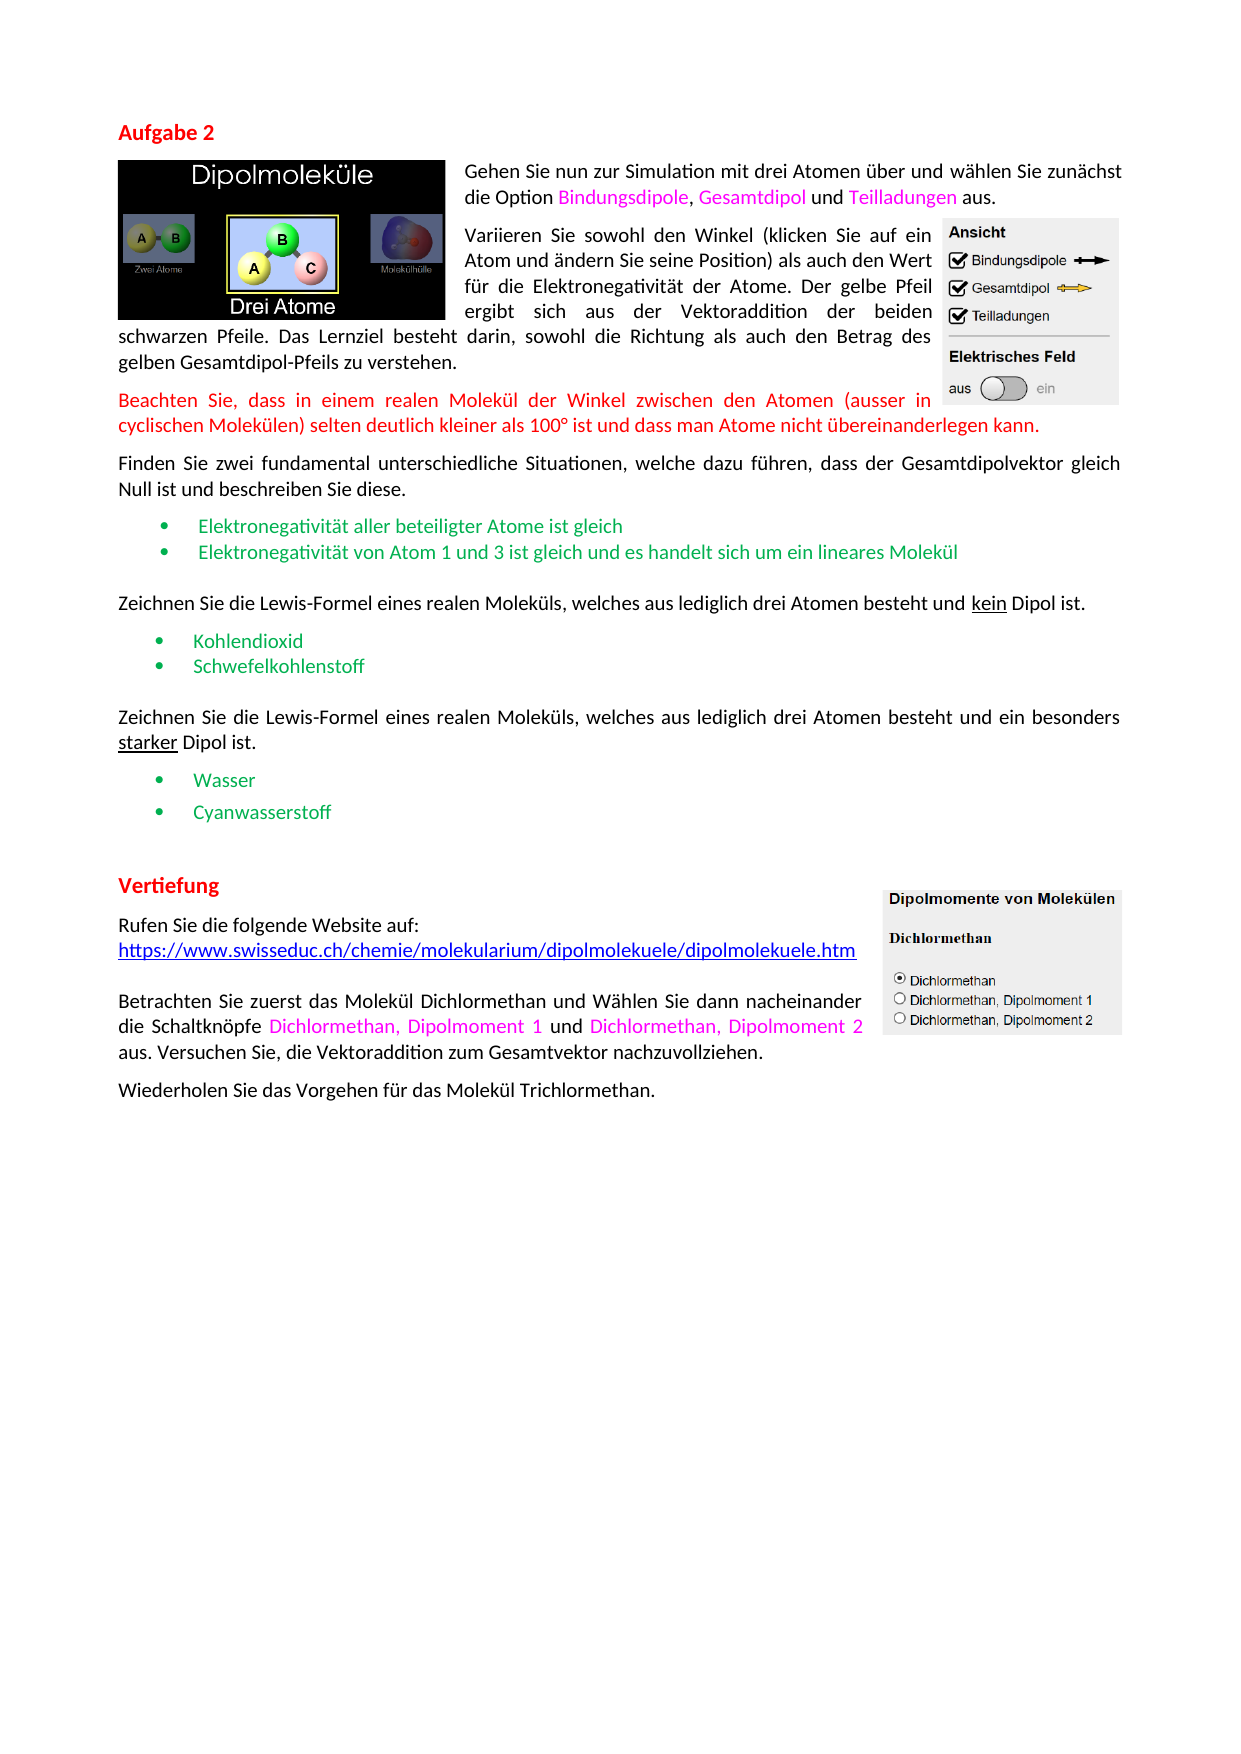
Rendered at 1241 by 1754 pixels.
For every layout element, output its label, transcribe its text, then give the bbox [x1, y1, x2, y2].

text Beachten Sie, dass in einem realen Molekül der Winkel zwischen den Atomen (ausser in cyclischen Molekülen) selten deutlich kleiner als 100° ist und dass man Atome nicht übereinanderlegen kann. [118, 387, 1122, 438]
list Elektronegativität aller beteiligter Atome ist gleich [161, 514, 1122, 539]
text Betrachten Sie zuerst das Molekül Dichlormethan und Wählen Sie dann nacheinander die Schaltknöpfe Dichlormethan, Dipolmoment 1 und Dichlormethan, Dipolmoment 2 aus. Versuchen Sie, die Vektoraddition zum Gesamtvektor nachzuvollziehen. [118, 988, 1122, 1064]
text Wiederholen Sie das Vorgehen für das Molekül Trichlormethan. [118, 1077, 1122, 1102]
text Vertiefung [118, 871, 1122, 899]
text Zeichnen Sie die Lewis-Formel eines realen Moleküls, welches aus lediglich drei Atomen besteht und ein besonders starker Dipol ist. [118, 704, 1122, 755]
text https://www.swisseduc.ch/chemie/molekularium/dipolmolekuele/dipolmolekuele.htm [118, 937, 882, 963]
picture [117, 160, 446, 320]
list Elektronegativität von Atom 1 und 3 ist gleich und es handelt sich um ein lineares Molekül [161, 539, 1122, 564]
list Schwefelkohlenstoff [156, 653, 1122, 679]
text Rufen Sie die folgende Website auf: [118, 912, 882, 937]
picture [942, 218, 1119, 405]
list Kohlendioxid [156, 628, 1122, 653]
picture [882, 890, 1123, 1035]
text Variieren Sie sowohl den Winkel (klicken Sie auf ein Atom und ändern Sie seine Position) als auch den Wert für die Elektronegativität der Atome. Der gelbe Pfeil ergibt sich aus der Vektoraddition der beiden schwarzen Pfeile. Das Lernziel besteht darin, sowohl die Richtung als auch den Betrag des gelben Gesamtdipol-Pfeils zu verstehen. [118, 222, 942, 374]
text Aufgabe 2 [118, 118, 1122, 146]
text Zeichnen Sie die Lewis-Formel eines realen Moleküls, welches aus lediglich drei Atomen besteht und kein Dipol ist. [118, 590, 1122, 615]
list Cyanwasserstoff [156, 799, 1122, 824]
text Finden Sie zwei fundamental unterschiedliche Situationen, welche dazu führen, dass der Gesamtdipolvektor gleich Null ist und beschreiben Sie diese. [118, 450, 1122, 501]
list Wasser [156, 767, 1122, 793]
text Gehen Sie nun zur Simulation mit drei Atomen über und wählen Sie zunächst die Option Bindungsdipole, Gesamtdipol und Teilladungen aus. [118, 159, 1122, 209]
